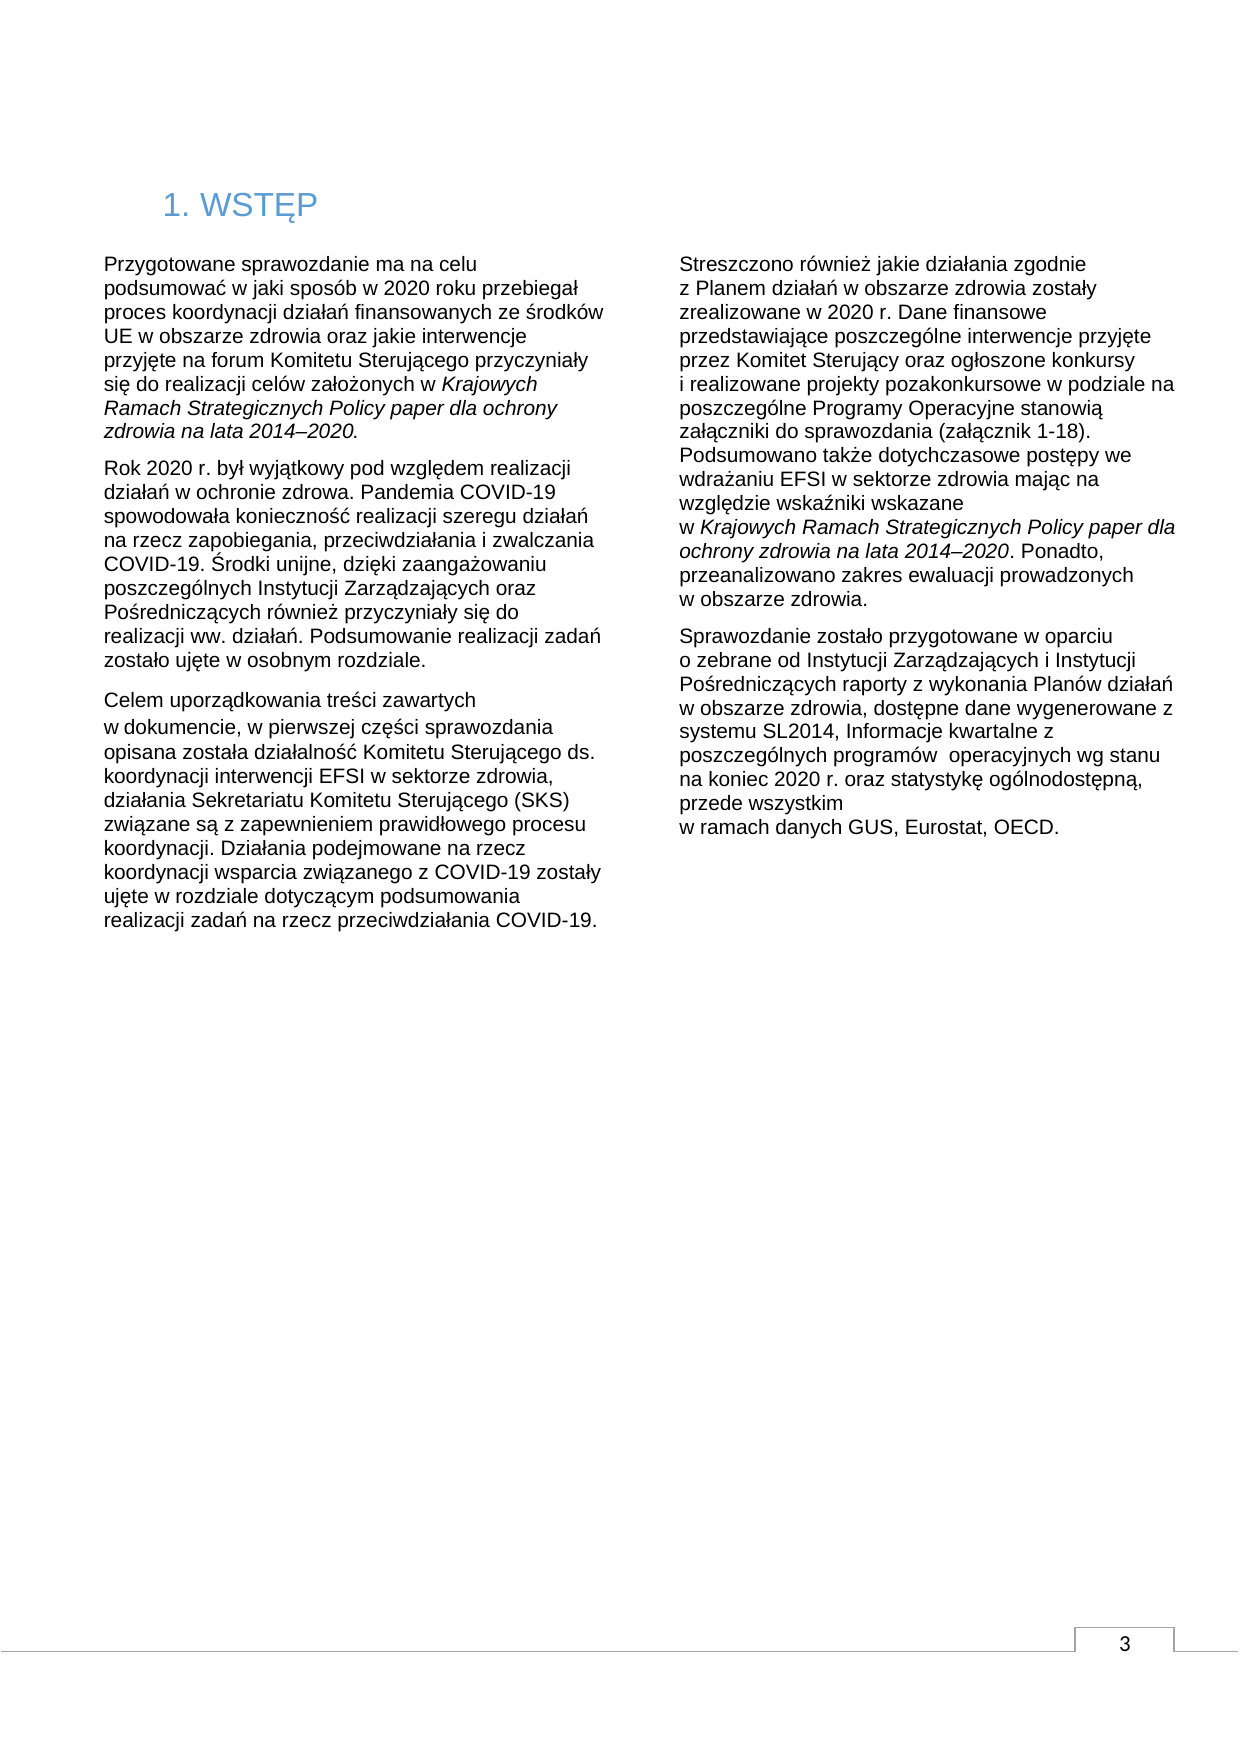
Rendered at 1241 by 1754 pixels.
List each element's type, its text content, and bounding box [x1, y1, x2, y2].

text Przygotowane sprawozdanie ma na celu podsumować w jaki sposób w 2020 roku przebiegał proces koordynacji działań finansowanych ze środków UE w obszarze zdrowia oraz jakie interwencje przyjęte na forum Komitetu Sterującego przyczyniały się do realizacji celów założonych w Krajowych Ramach Strategicznych Policy paper dla ochrony zdrowia na lata 2014–2020. [103, 252, 605, 443]
text Celem uporządkowania treści zawartych w dokumencie, w pierwszej części sprawozdania opisana została działalność Komitetu Sterującego ds. koordynacji interwencji EFSI w sektorze zdrowia, działania Sekretariatu Komitetu Sterującego (SKS) związane są z zapewnieniem prawidłowego procesu koordynacji. Działania podejmowane na rzecz koordynacji wsparcia związanego z COVID-19 zostały ujęte w rozdziale dotyczącym podsumowania realizacji zadań na rzecz przeciwdziałania COVID-19. [103, 688, 605, 932]
text Sprawozdanie zostało przygotowane w oparciu o zebrane od Instytucji Zarządzających i Instytucji Pośredniczących raporty z wykonania Planów działań w obszarze zdrowia, dostępne dane wygenerowane z systemu SL2014, Informacje kwartalne z poszczególnych programów operacyjnych wg stanu na koniec 2020 r. oraz statystykę ogólnodostępną, przede wszystkim w ramach danych GUS, Eurostat, OECD. [679, 623, 1181, 839]
text Rok 2020 r. był wyjątkowy pod względem realizacji działań w ochronie zdrowa. Pandemia COVID-19 spowodowała konieczność realizacji szeregu działań na rzecz zapobiegania, przeciwdziałania i zwalczania COVID-19. Środki unijne, dzięki zaangażowaniu poszczególnych Instytucji Zarządzających oraz Pośredniczących również przyczyniały się do realizacji ww. działań. Podsumowanie realizacji zadań zostało ujęte w osobnym rozdziale. [103, 456, 605, 671]
text Streszczono również jakie działania zgodnie z Planem działań w obszarze zdrowia zostały zrealizowane w 2020 r. Dane finansowe przedstawiające poszczególne interwencje przyjęte przez Komitet Sterujący oraz ogłoszone konkursy i realizowane projekty pozakonkursowe w podziale na poszczególne Programy Operacyjne stanowią załączniki do sprawozdania (załącznik 1-18). Podsumowano także dotychczasowe postępy we wdrażaniu EFSI w sektorze zdrowia mając na względzie wskaźniki wskazane w Krajowych Ramach Strategicznych Policy paper dla ochrony zdrowia na lata 2014–2020. Ponadto, przeanalizowano zakres ewaluacji prowadzonych w obszarze zdrowia. [679, 252, 1181, 611]
subtitle WSTĘP [162, 185, 1181, 224]
